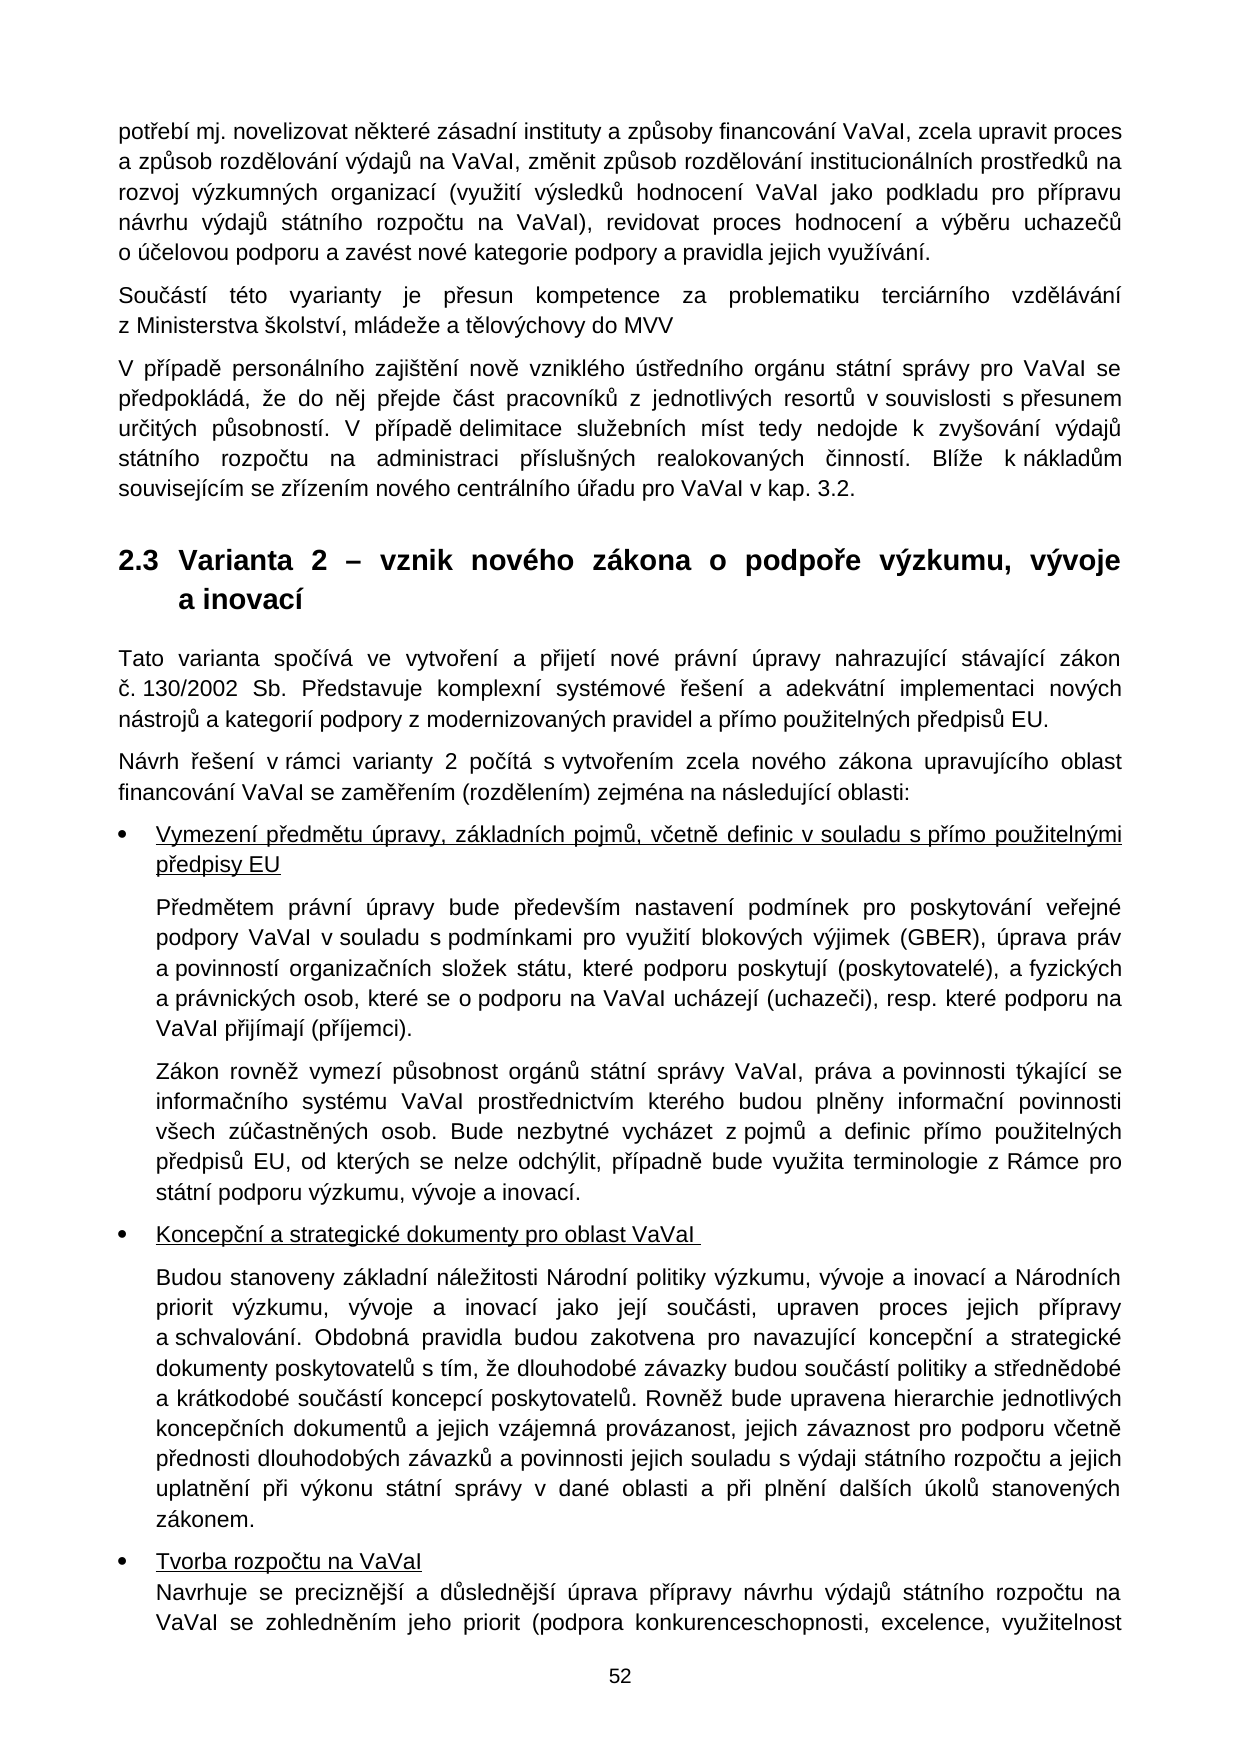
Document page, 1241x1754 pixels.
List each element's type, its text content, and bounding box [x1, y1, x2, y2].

text Budou stanoveny základní náležitosti Národní politiky výzkumu, vývoje a inovací a Národních priorit výzkumu, vývoje a inovací jako její součásti, upraven proces jejich přípravy a schvalování. Obdobná pravidla budou zakotvena pro navazující koncepční a strategické dokumenty poskytovatelů s tím, že dlouhodobé závazky budou součástí politiky a střednědobé a krátkodobé součástí koncepcí poskytovatelů. Rovněž bude upravena hierarchie jednotlivých koncepčních dokumentů a jejich vzájemná provázanost, jejich závaznost pro podporu včetně přednosti dlouhodobých závazků a povinnosti jejich souladu s výdaji státního rozpočtu a jejich uplatnění při výkonu státní správy v dané oblasti a při plnění dalších úkolů stanovených zákonem. [156, 1264, 1122, 1532]
list Koncepční a strategické dokumenty pro oblast VaVaI [118, 1221, 1122, 1248]
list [156, 1578, 1122, 1635]
text Zákon rovněž vymezí působnost orgánů státní správy VaVaI, práva a povinnosti týkající se informačního systému VaVaI prostřednictvím kterého budou plněny informační povinnosti všech zúčastněných osob. Bude nezbytné vycházet z pojmů a definic přímo použitelných předpisů EU, od kterých se nelze odchýlit, případně bude využita terminologie z Rámce pro státní podporu výzkumu, vývoje a inovací. [156, 1058, 1122, 1205]
text Tato varianta spočívá ve vytvoření a přijetí nové právní úpravy nahrazující stávající zákon č. 130/2002 Sb. Představuje komplexní systémové řešení a adekvátní implementaci nových nástrojů a kategorií podpory z modernizovaných pravidel a přímo použitelných předpisů EU. [118, 645, 1122, 732]
text Návrh řešení v rámci varianty 2 počítá s vytvořením zcela nového zákona upravujícího oblast financování VaVaI se zaměřením (rozdělením) zejména na následující oblasti: [118, 748, 1122, 805]
text V případě personálního zajištění nově vzniklého ústředního orgánu státní správy pro VaVaI se předpokládá, že do něj přejde část pracovníků z jednotlivých resortů v souvislosti s přesunem určitých působností. V případě delimitace služebních míst tedy nedojde k zvyšování výdajů státního rozpočtu na administraci příslušných realokovaných činností. Blíže k nákladům souvisejícím se zřízením nového centrálního úřadu pro VaVaI v kap. 3.2. [118, 354, 1122, 502]
subtitle Varianta 2 – vznik nového zákona o podpoře výzkumu, vývoje a inovací [118, 543, 1122, 615]
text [118, 118, 1122, 265]
list Tvorba rozpočtu na VaVaI [118, 1548, 1122, 1575]
text Součástí této vyarianty je přesun kompetence za problematiku terciárního vzdělávání z Ministerstva školství, mládeže a tělovýchovy do MVV [118, 282, 1122, 338]
list Vymezení předmětu úpravy, základních pojmů, včetně definic v souladu s přímo použitelnými předpisy EU [118, 821, 1122, 878]
text Předmětem právní úpravy bude především nastavení podmínek pro poskytování veřejné podpory VaVaI v souladu s podmínkami pro využití blokových výjimek (GBER), úprava práv a povinností organizačních složek státu, které podporu poskytují (poskytovatelé), a fyzických a právnických osob, které se o podporu na VaVaI ucházejí (uchazeči), resp. které podporu na VaVaI přijímají (příjemci). [156, 894, 1122, 1041]
